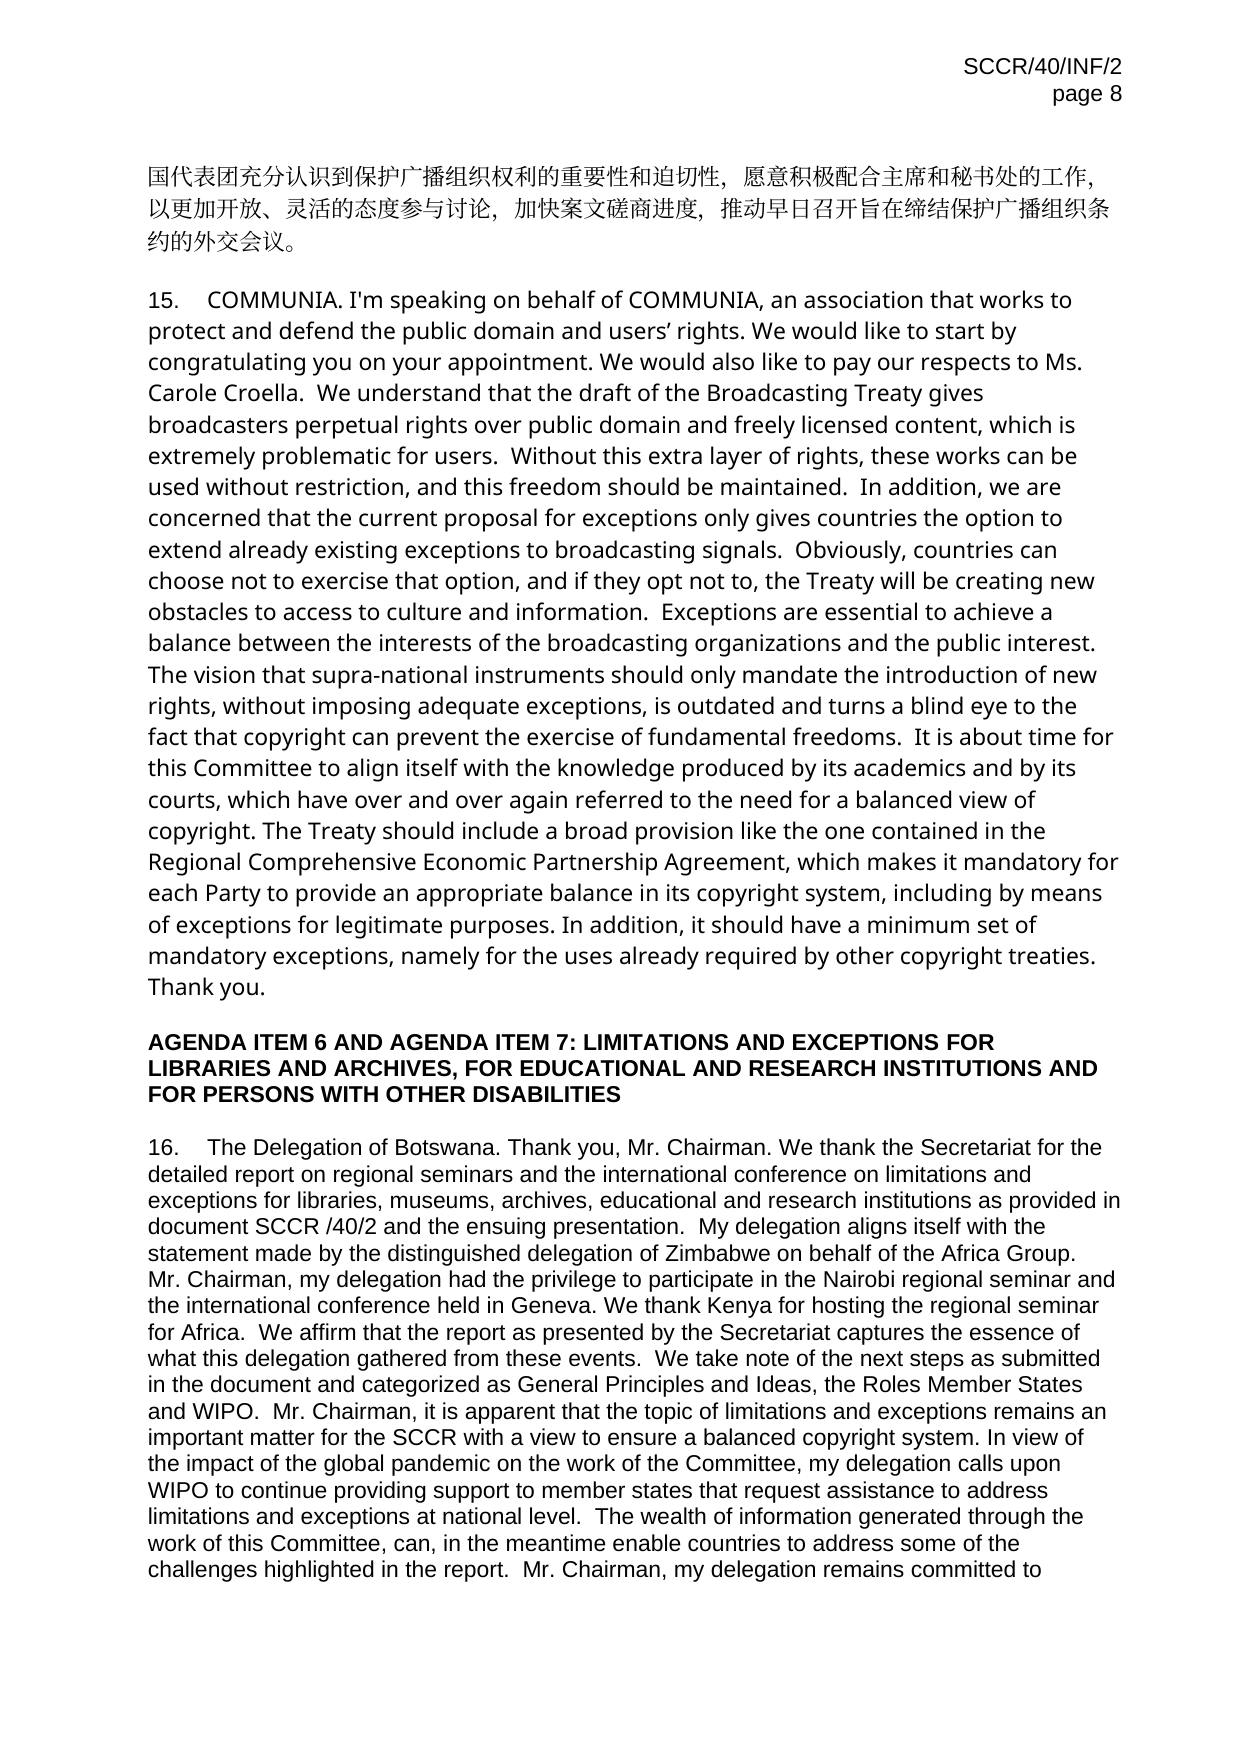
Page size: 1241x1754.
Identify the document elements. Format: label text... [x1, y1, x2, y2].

list COMMUNIA. I'm speaking on behalf of COMMUNIA, an association that works to protect and defend the public domain and users’ rights. We would like to start by congratulating you on your appointment. We would also like to pay our respects to Ms. Carole Croella. We understand that the draft of the Broadcasting Treaty gives broadcasters perpetual rights over public domain and freely licensed content, which is extremely problematic for users. Without this extra layer of rights, these works can be used without restriction, and this freedom should be maintained. In addition, we are concerned that the current proposal for exceptions only gives countries the option to extend already existing exceptions to broadcasting signals. Obviously, countries can choose not to exercise that option, and if they opt not to, the Treaty will be creating new obstacles to access to culture and information. Exceptions are essential to achieve a balance between the interests of the broadcasting organizations and the public interest. The vision that supra-national instruments should only mandate the introduction of new rights, without imposing adequate exceptions, is outdated and turns a blind eye to the fact that copyright can prevent the exercise of fundamental freedoms. It is about time for this Committee to align itself with the knowledge produced by its academics and by its courts, which have over and over again referred to the need for a balanced view of copyright. The Treaty should include a broad provision like the one contained in the Regional Comprehensive Economic Partnership Agreement, which makes it mandatory for each Party to provide an appropriate balance in its copyright system, including by means of exceptions for legitimate purposes. In addition, it should have a minimum set of mandatory exceptions, namely for the uses already required by other copyright treaties. Thank you. [148, 284, 1122, 1002]
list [148, 158, 1122, 257]
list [148, 1134, 1122, 1582]
list AGENDA ITEM 6 AND AGENDA ITEM 7: LIMITATIONS AND EXCEPTIONS FOR LIBRARIES AND ARCHIVES, FOR EDUCATIONAL AND RESEARCH INSTITUTIONS AND FOR PERSONS WITH OTHER DISABILITIES [148, 1029, 1122, 1108]
